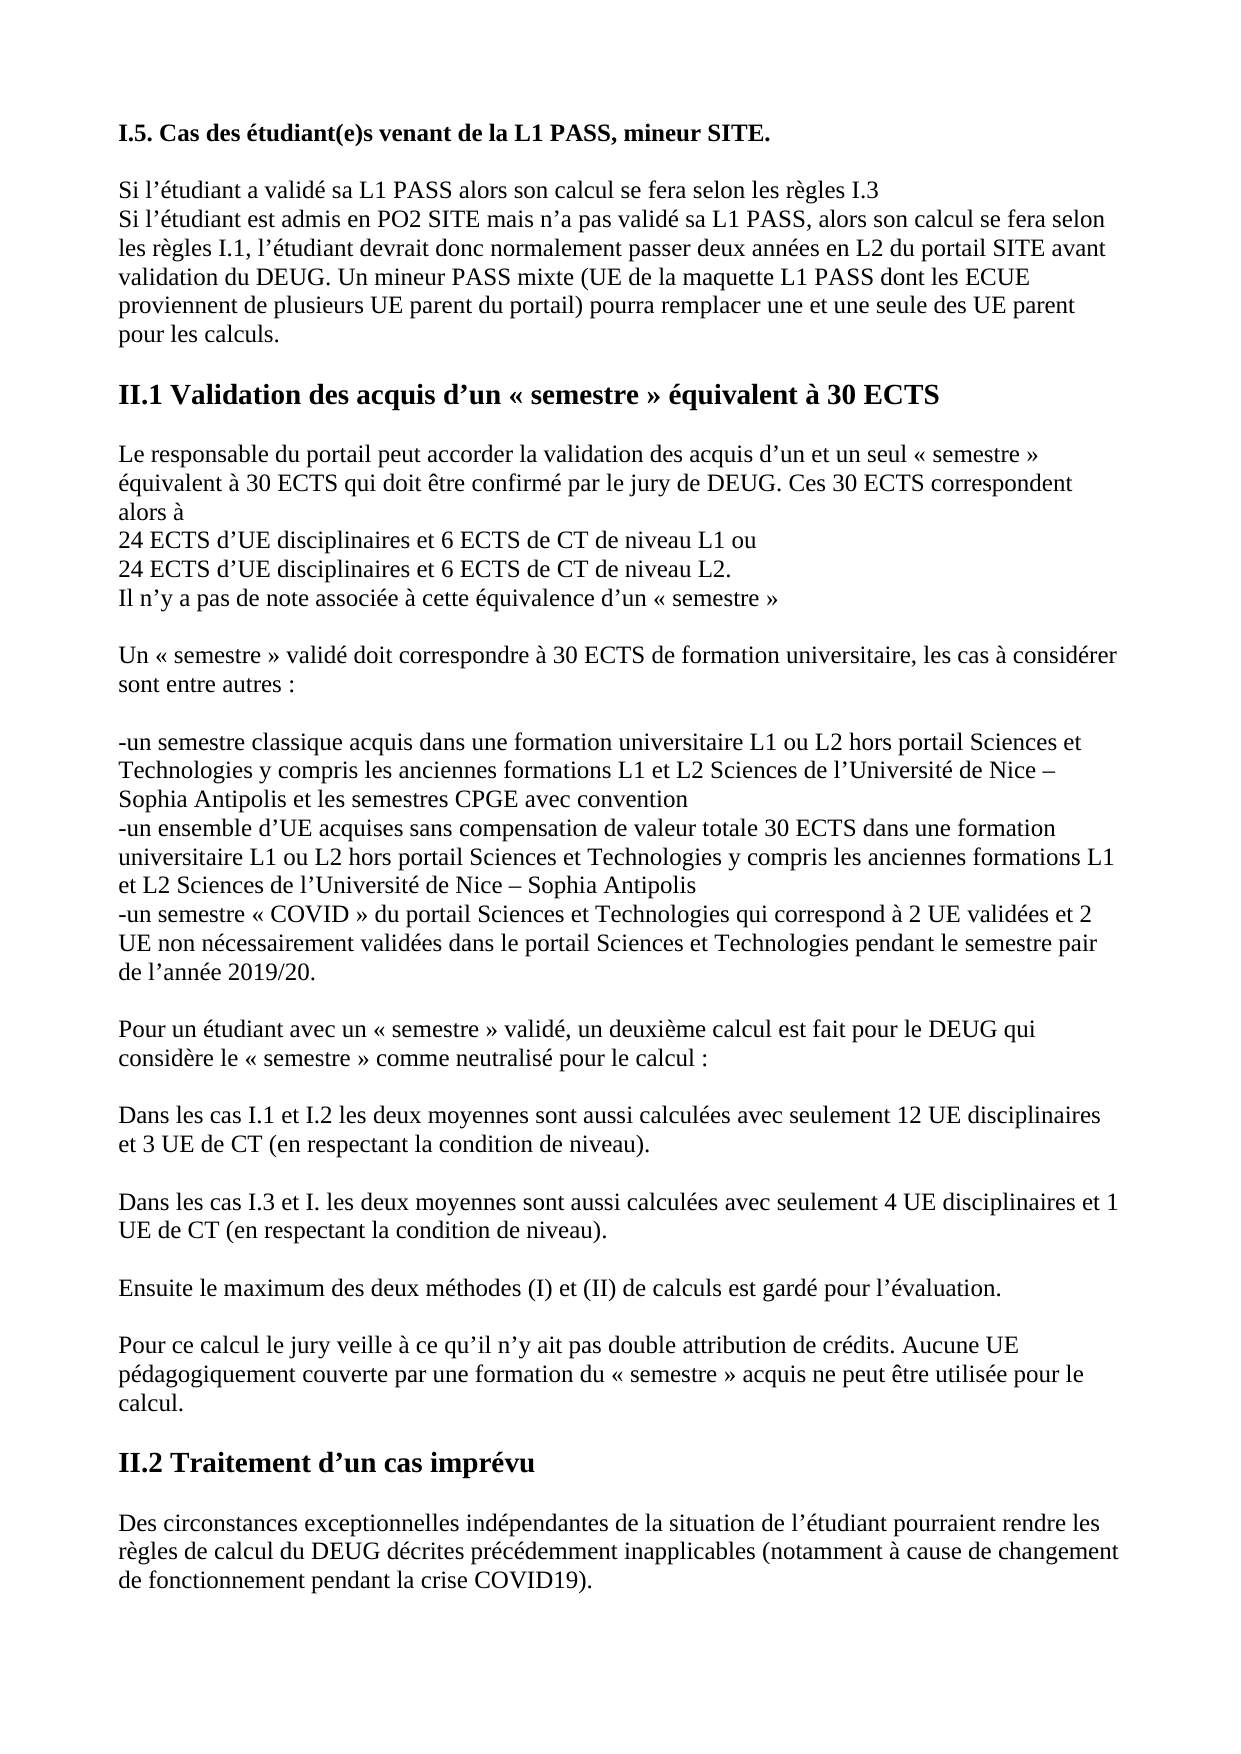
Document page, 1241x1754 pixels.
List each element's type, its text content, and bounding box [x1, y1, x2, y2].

text Pour un étudiant avec un « semestre » validé, un deuxième calcul est fait pour le DEUG qui considère le « semestre » comme neutralisé pour le calcul : [118, 1014, 1122, 1072]
text Pour ce calcul le jury veille à ce qu’il n’y ait pas double attribution de crédits. Aucune UE pédagogiquement couverte par une formation du « semestre » acquis ne peut être utilisée pour le calcul. [118, 1330, 1122, 1417]
text Dans les cas I.1 et I.2 les deux moyennes sont aussi calculées avec seulement 12 UE disciplinaires et 3 UE de CT (en respectant la condition de niveau). [118, 1100, 1122, 1158]
text Ensuite le maximum des deux méthodes (I) et (II) de calculs est gardé pour l’évaluation. [118, 1273, 1122, 1302]
text 24 ECTS d’UE disciplinaires et 6 ECTS de CT de niveau L2. [118, 554, 1122, 583]
text Dans les cas I.3 et I. les deux moyennes sont aussi calculées avec seulement 4 UE disciplinaires et 1 UE de CT (en respectant la condition de niveau). [118, 1187, 1122, 1244]
text -un ensemble d’UE acquises sans compensation de valeur totale 30 ECTS dans une formation universitaire L1 ou L2 hors portail Sciences et Technologies y compris les anciennes formations L1 et L2 Sciences de l’Université de Nice – Sophia Antipolis [118, 813, 1122, 899]
text -un semestre « COVID » du portail Sciences et Technologies qui correspond à 2 UE validées et 2 UE non nécessairement validées dans le portail Sciences et Technologies pendant le semestre pair de l’année 2019/20. [118, 899, 1122, 985]
text II.2 Traitement d’un cas imprévu [118, 1445, 1122, 1479]
text Si l’étudiant est admis en PO2 SITE mais n’a pas validé sa L1 PASS, alors son calcul se fera selon les règles I.1, l’étudiant devrait donc normalement passer deux années en L2 du portail SITE avant validation du DEUG. Un mineur PASS mixte (UE de la maquette L1 PASS dont les ECUE proviennent de plusieurs UE parent du portail) pourra remplacer une et une seule des UE parent pour les calculs. [118, 204, 1122, 348]
text Il n’y a pas de note associée à cette équivalence d’un « semestre » [118, 583, 1122, 612]
text Le responsable du portail peut accorder la validation des acquis d’un et un seul « semestre » équivalent à 30 ECTS qui doit être confirmé par le jury de DEUG. Ces 30 ECTS correspondent alors à [118, 439, 1122, 525]
text Des circonstances exceptionnelles indépendantes de la situation de l’étudiant pourraient rendre les règles de calcul du DEUG décrites précédemment inapplicables (notamment à cause de changement de fonctionnement pendant la crise COVID19). [118, 1508, 1122, 1594]
text I.5. Cas des étudiant(e)s venant de la L1 PASS, mineur SITE. [118, 118, 1122, 147]
text -un semestre classique acquis dans une formation universitaire L1 ou L2 hors portail Sciences et Technologies y compris les anciennes formations L1 et L2 Sciences de l’Université de Nice – Sophia Antipolis et les semestres CPGE avec convention [118, 727, 1122, 813]
text II.1 Validation des acquis d’un « semestre » équivalent à 30 ECTS [118, 377, 1122, 410]
text Si l’étudiant a validé sa L1 PASS alors son calcul se fera selon les règles I.3 [118, 176, 1122, 204]
text Un « semestre » validé doit correspondre à 30 ECTS de formation universitaire, les cas à considérer sont entre autres : [118, 640, 1122, 698]
text 24 ECTS d’UE disciplinaires et 6 ECTS de CT de niveau L1 ou [118, 525, 1122, 554]
